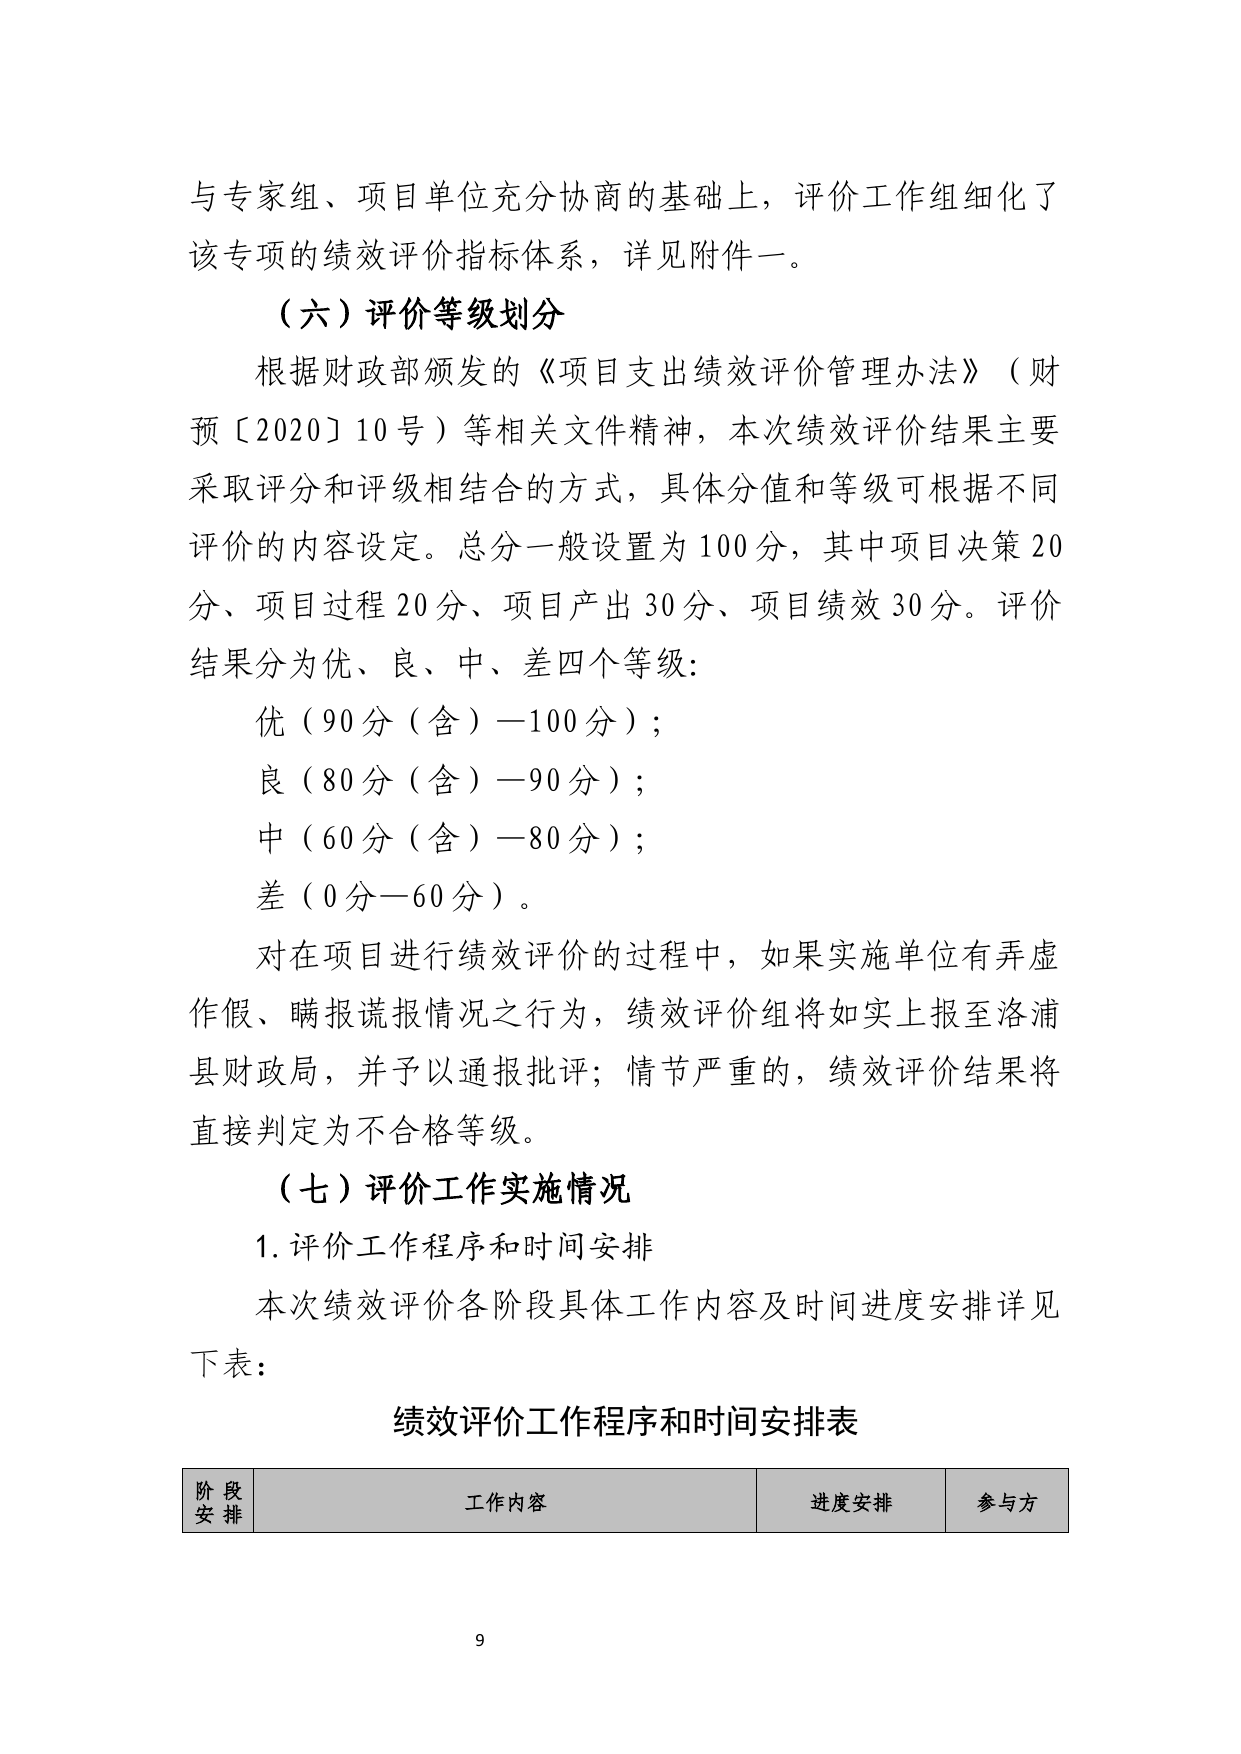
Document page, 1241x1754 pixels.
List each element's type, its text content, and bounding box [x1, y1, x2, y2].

table_header 阶段 安排 [183, 1469, 253, 1532]
text 中（60分（含）—80分）； [187, 804, 1063, 862]
text 根据财政部颁发的《项目支出绩效评价管理办法》（财预〔2020〕10号）等相关文件精神，本次绩效评价结果主要采取评分和评级相结合的方式，具体分值和等级可根据不同评价的内容设定。总分一般设置为100分，其中项目决策20分、项目过程20分、项目产出30分、项目绩效30分。评价结果分为优、良、中、差四个等级： [187, 337, 1063, 687]
table_header 工作内容 [254, 1469, 756, 1532]
text 绩效评价工作程序和时间安排表 [187, 1387, 1063, 1452]
text 优（90分（含）—100分）； [187, 687, 1063, 745]
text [187, 162, 1063, 279]
text 良（80分（含）—90分）； [187, 745, 1063, 804]
text 差（0分—60分）。 [187, 862, 1063, 920]
text 本次绩效评价各阶段具体工作内容及时间进度安排详见下表： [187, 1270, 1063, 1387]
table_header 进度安排 [757, 1469, 945, 1532]
text 对在项目进行绩效评价的过程中，如果实施单位有弄虚作假、瞒报谎报情况之行为，绩效评价组将如实上报至洛浦县财政局，并予以通报批评；情节严重的，绩效评价结果将直接判定为不合格等级。 [187, 920, 1063, 1154]
list （六）评价等级划分 [231, 279, 1063, 337]
table_header 参与方 [946, 1469, 1068, 1532]
list （七）评价工作实施情况 [231, 1154, 1063, 1212]
list 1.评价工作程序和时间安排 [187, 1212, 1063, 1270]
